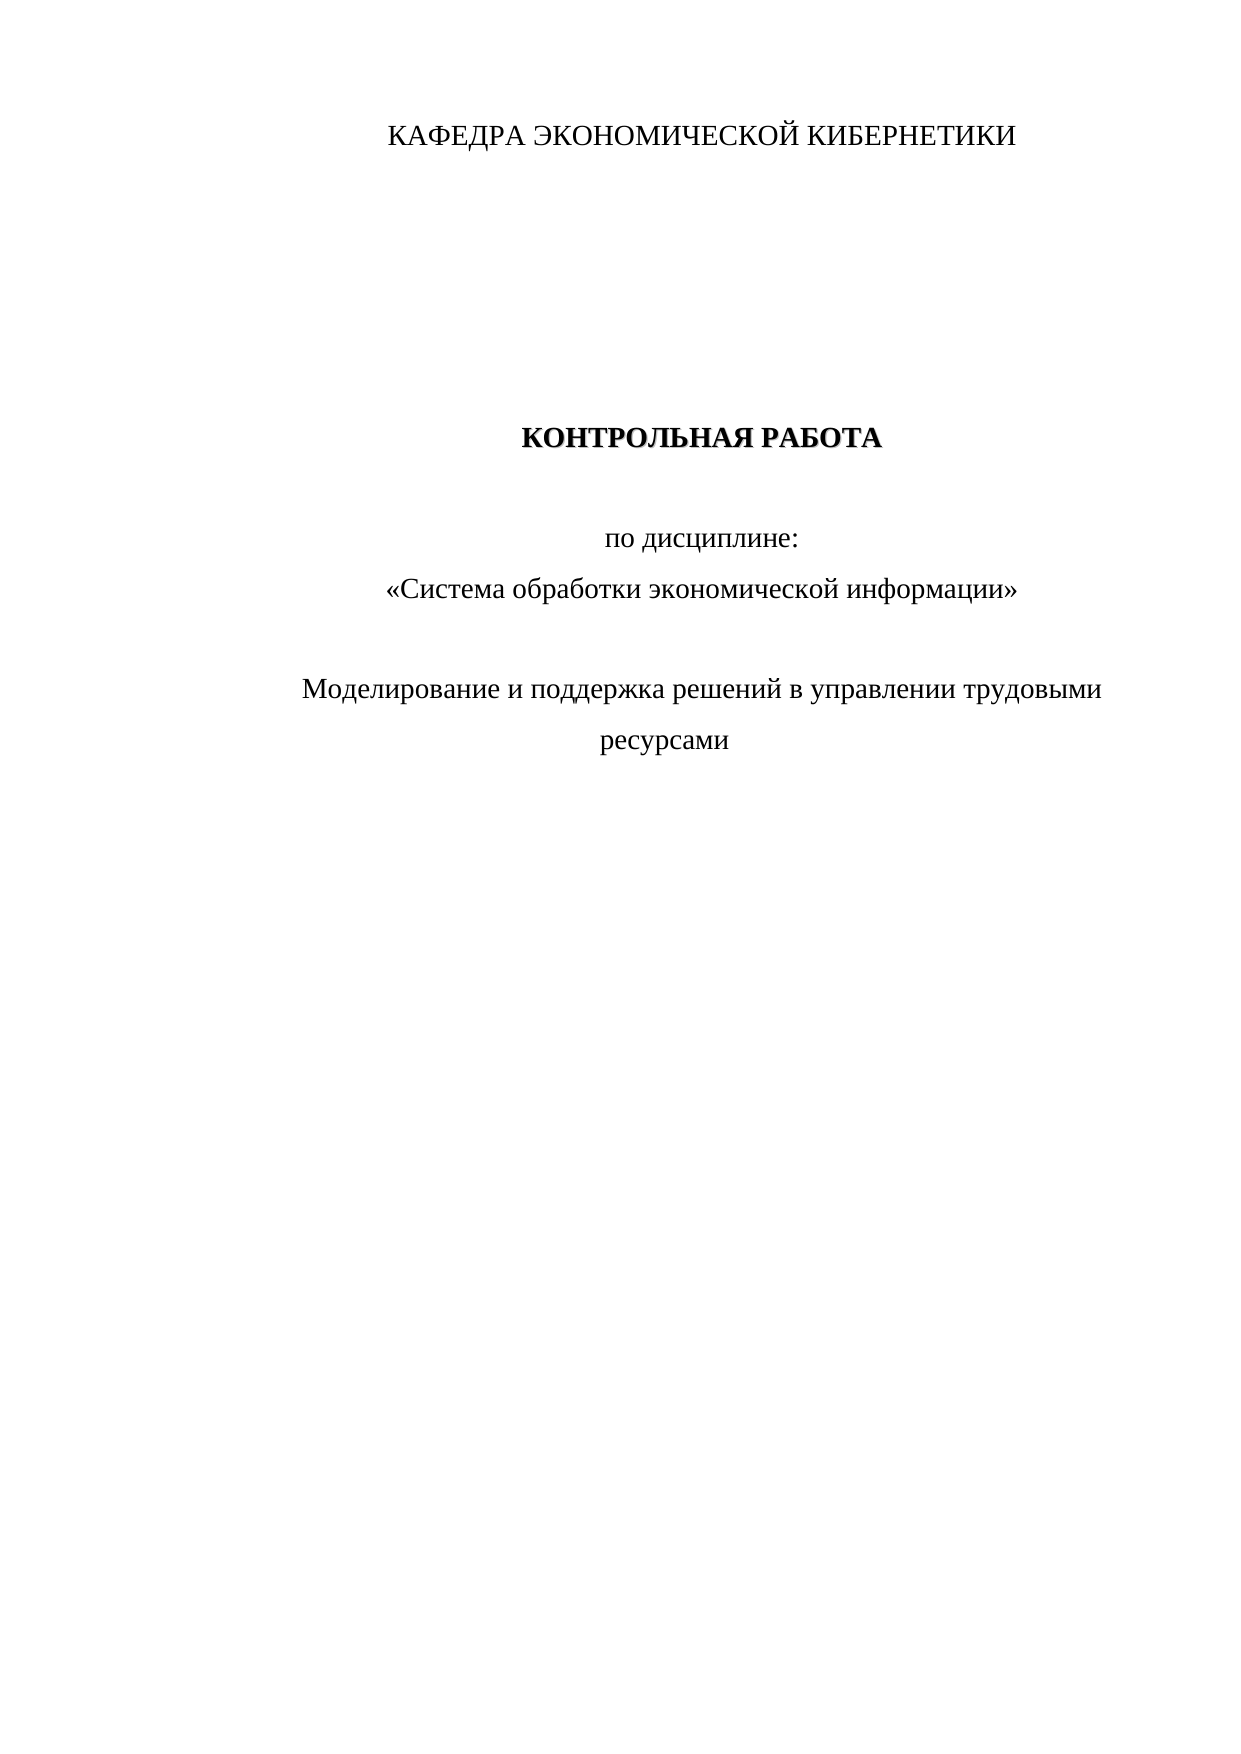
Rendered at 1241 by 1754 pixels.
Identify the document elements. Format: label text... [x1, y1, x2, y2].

text Моделирование и поддержка решений в управлении трудовыми ресурсами [177, 672, 1152, 755]
text «Система обработки экономической информации» [177, 571, 1152, 604]
text Контрольная работа [177, 420, 1152, 453]
text Кафедра экономической кибернетики [177, 118, 1152, 152]
text по дисциплине: [177, 521, 1152, 554]
